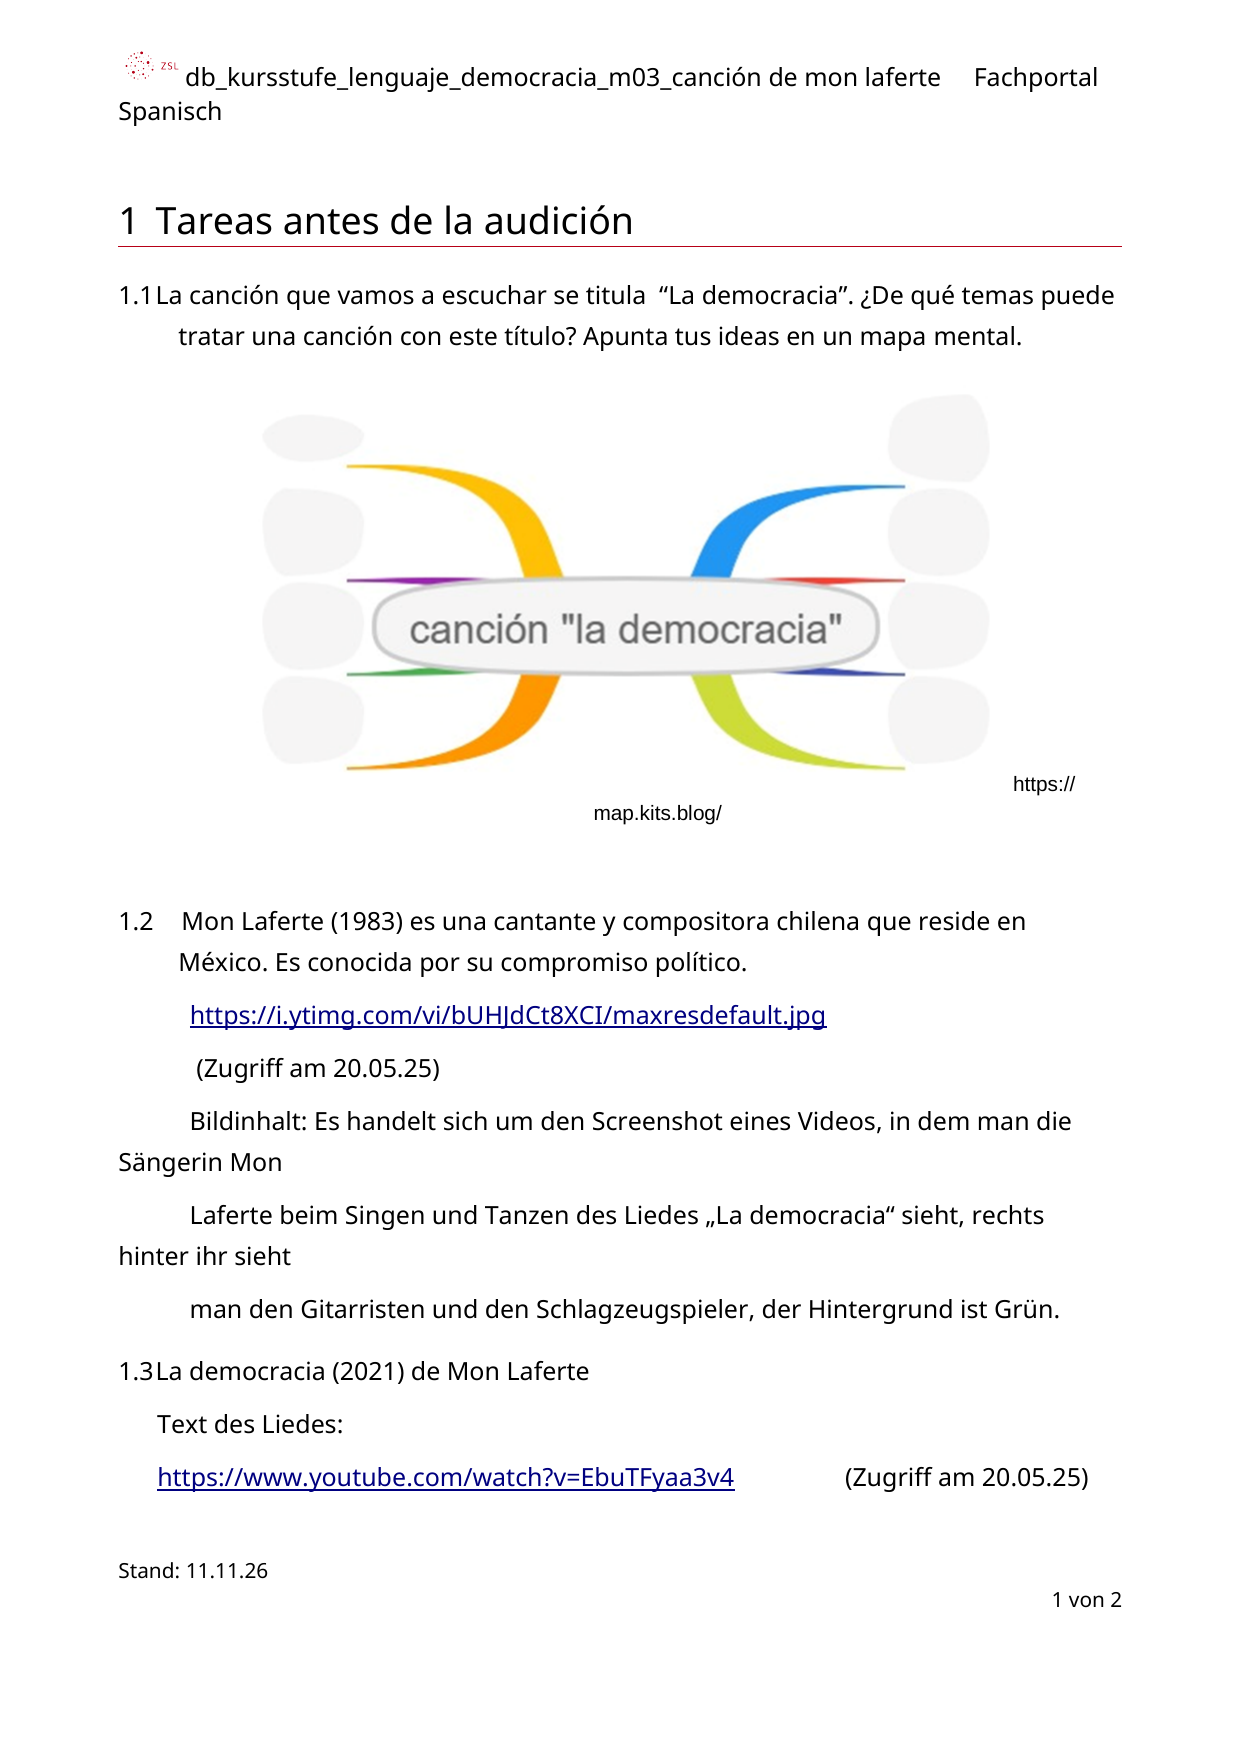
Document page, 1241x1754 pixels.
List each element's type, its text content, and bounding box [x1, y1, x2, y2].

subtitle Mon Laferte (1983) es una cantante y compositora chilena que reside en México. Es conocida por su compromiso político. [118, 903, 1122, 978]
subtitle Tareas antes de la audición [118, 194, 1122, 246]
text https://www.youtube.com/watch?v=EbuTFyaa3v4 (Zugriff am 20.05.25) [118, 1460, 1122, 1494]
picture [240, 371, 1013, 792]
text Bildinhalt: Es handelt sich um den Screenshot eines Videos, in dem man die Sängerin Mon [118, 1104, 1122, 1179]
subtitle La canción que vamos a escuchar se titula “La democracia”. ¿De qué temas puede tratar una canción con este título? Apunta tus ideas en un mapa mental. [118, 277, 1122, 352]
text Laferte beim Singen und Tanzen des Liedes „La democracia“ sieht, rechts hinter ihr sieht [118, 1198, 1122, 1273]
text https://i.ytimg.com/vi/bUHJdCt8XCI/maxresdefault.jpg [118, 997, 1122, 1031]
text Text des Liedes: [118, 1407, 1122, 1441]
text man den Gitarristen und den Schlagzeugspieler, der Hintergrund ist Grün. [118, 1292, 1122, 1326]
subtitle La democracia (2021) de Mon Laferte [118, 1353, 1122, 1387]
text (Zugriff am 20.05.25) [118, 1051, 1122, 1085]
picture [118, 44, 186, 87]
